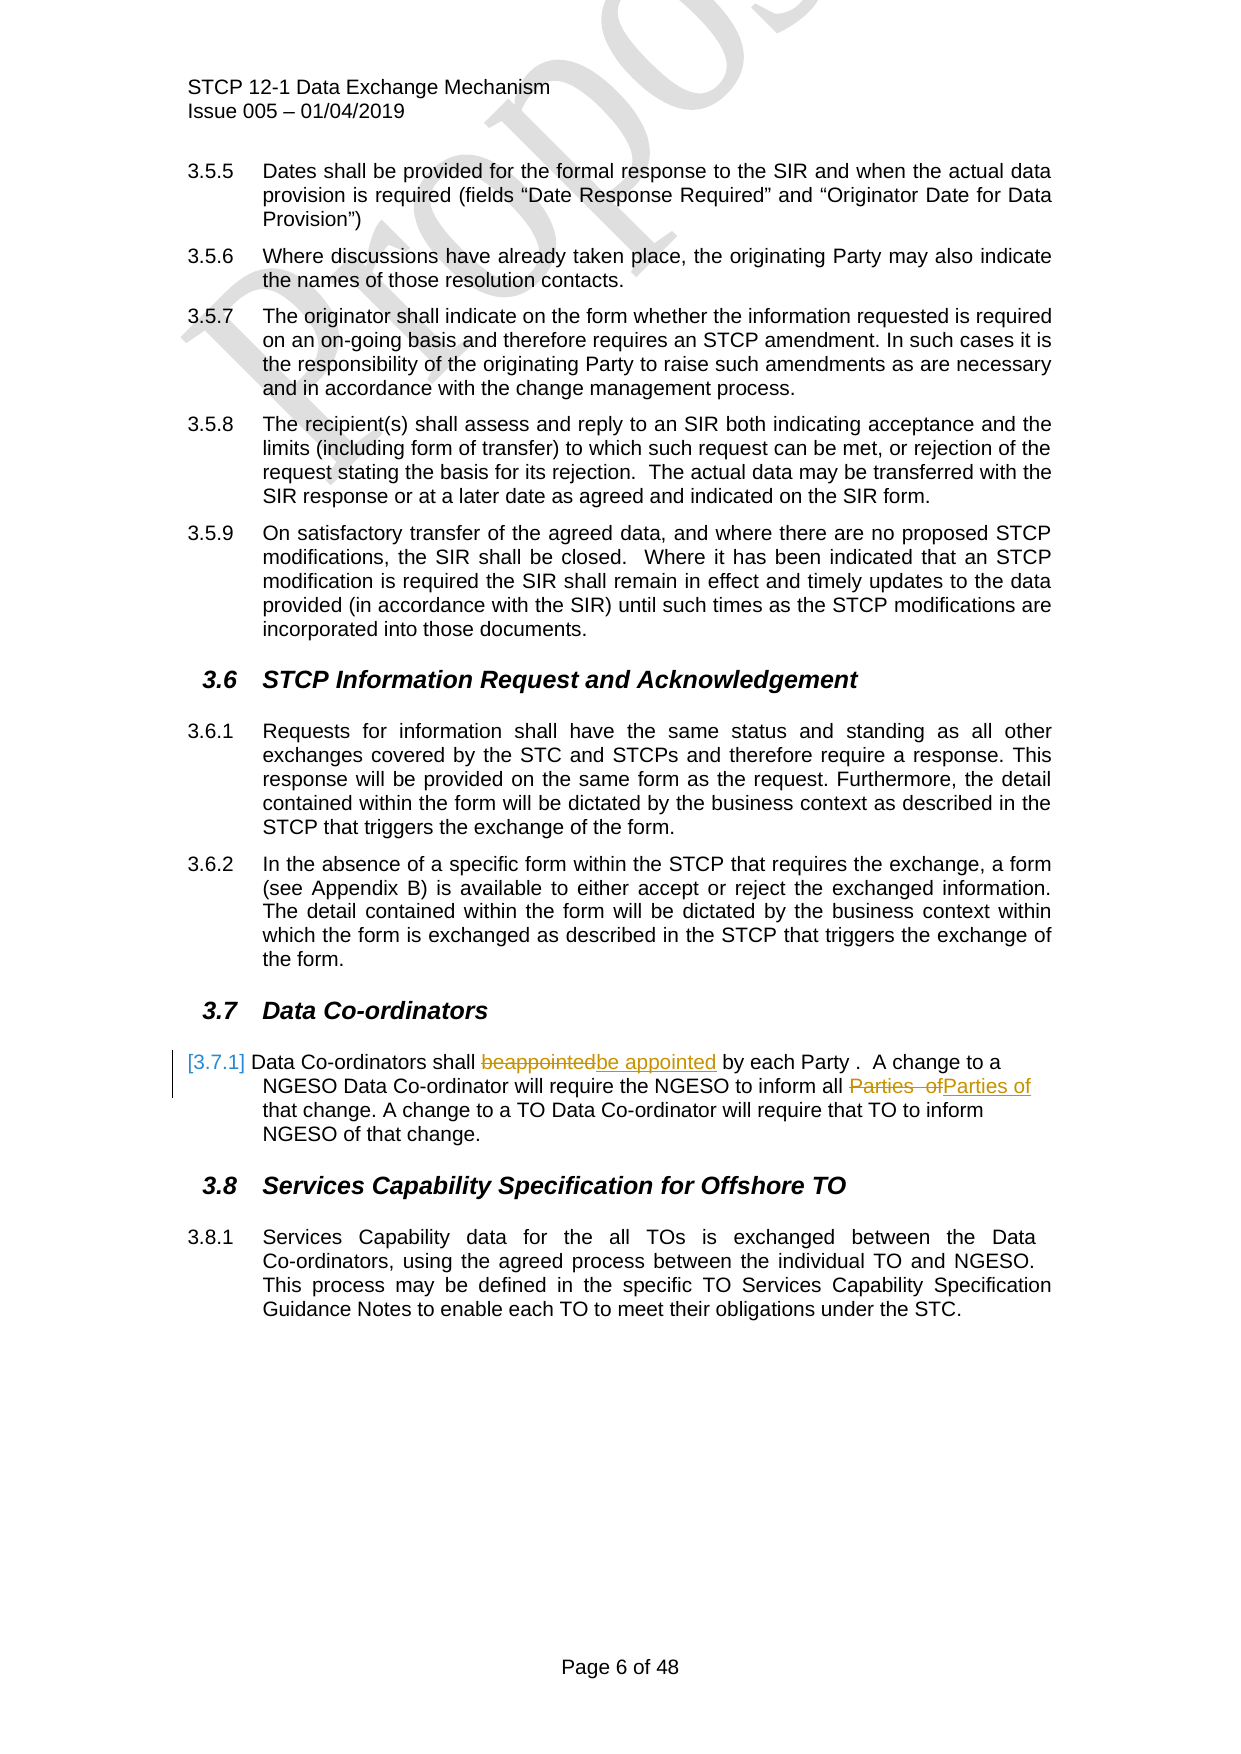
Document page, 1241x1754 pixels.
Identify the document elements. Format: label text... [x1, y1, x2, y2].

subtitle The originator shall indicate on the form whether the information requested is required on an on-going basis and therefore requires an STCP amendment. In such cases it is the responsibility of the originating Party to raise such amendments as are necessary and in accordance with the change management process. [187, 304, 1053, 400]
subtitle Data Co-ordinators shall by each Party . A change to a NGESO Data Co-ordinator will require the NGESO to inform all that change. A change to a TO Data Co-ordinator will require that TO to inform NGESO of that change. [187, 1050, 1053, 1146]
subtitle STCP Information Request and Acknowledgement [202, 665, 1053, 694]
subtitle The recipient(s) shall assess and reply to an SIR both indicating acceptance and the limits (including form of transfer) to which such request can be met, or rejection of the request stating the basis for its rejection. The actual data may be transferred with the SIR response or at a later date as agreed and indicated on the SIR form. [187, 412, 1053, 508]
subtitle Data Co-ordinators [202, 996, 1053, 1025]
subtitle Requests for information shall have the same status and standing as all other exchanges covered by the STC and STCPs and therefore require a response. This response will be provided on the same form as the request. Furthermore, the detail contained within the form will be dictated by the business context as described in the STCP that triggers the exchange of the form. [187, 719, 1053, 839]
subtitle Where discussions have already taken place, the originating Party may also indicate the names of those resolution contacts. [187, 243, 1053, 291]
subtitle On satisfactory transfer of the agreed data, and where there are no proposed STCP modifications, the SIR shall be closed. Where it has been indicated that an STCP modification is required the SIR shall remain in effect and timely updates to the data provided (in accordance with the SIR) until such times as the STCP modifications are incorporated into those documents. [187, 521, 1053, 640]
subtitle Dates shall be provided for the formal response to the SIR and when the actual data provision is required (fields “Date Response Required” and “Originator Date for Data Provision”) [187, 159, 1053, 231]
subtitle Services Capability data for the all TOs is exchanged between the Data Co-ordinators, using the agreed process between the individual TO and NGESO. This process may be defined in the specific TO Services Capability Specification Guidance Notes to enable each TO to meet their obligations under the STC. [187, 1224, 1053, 1320]
subtitle Services Capability Specification for Offshore TO [202, 1171, 1053, 1199]
subtitle In the absence of a specific form within the STCP that requires the exchange, a form (see Appendix B) is available to either accept or reject the exchanged information. The detail contained within the form will be dictated by the business context within which the form is exchanged as described in the STCP that triggers the exchange of the form. [187, 851, 1053, 971]
